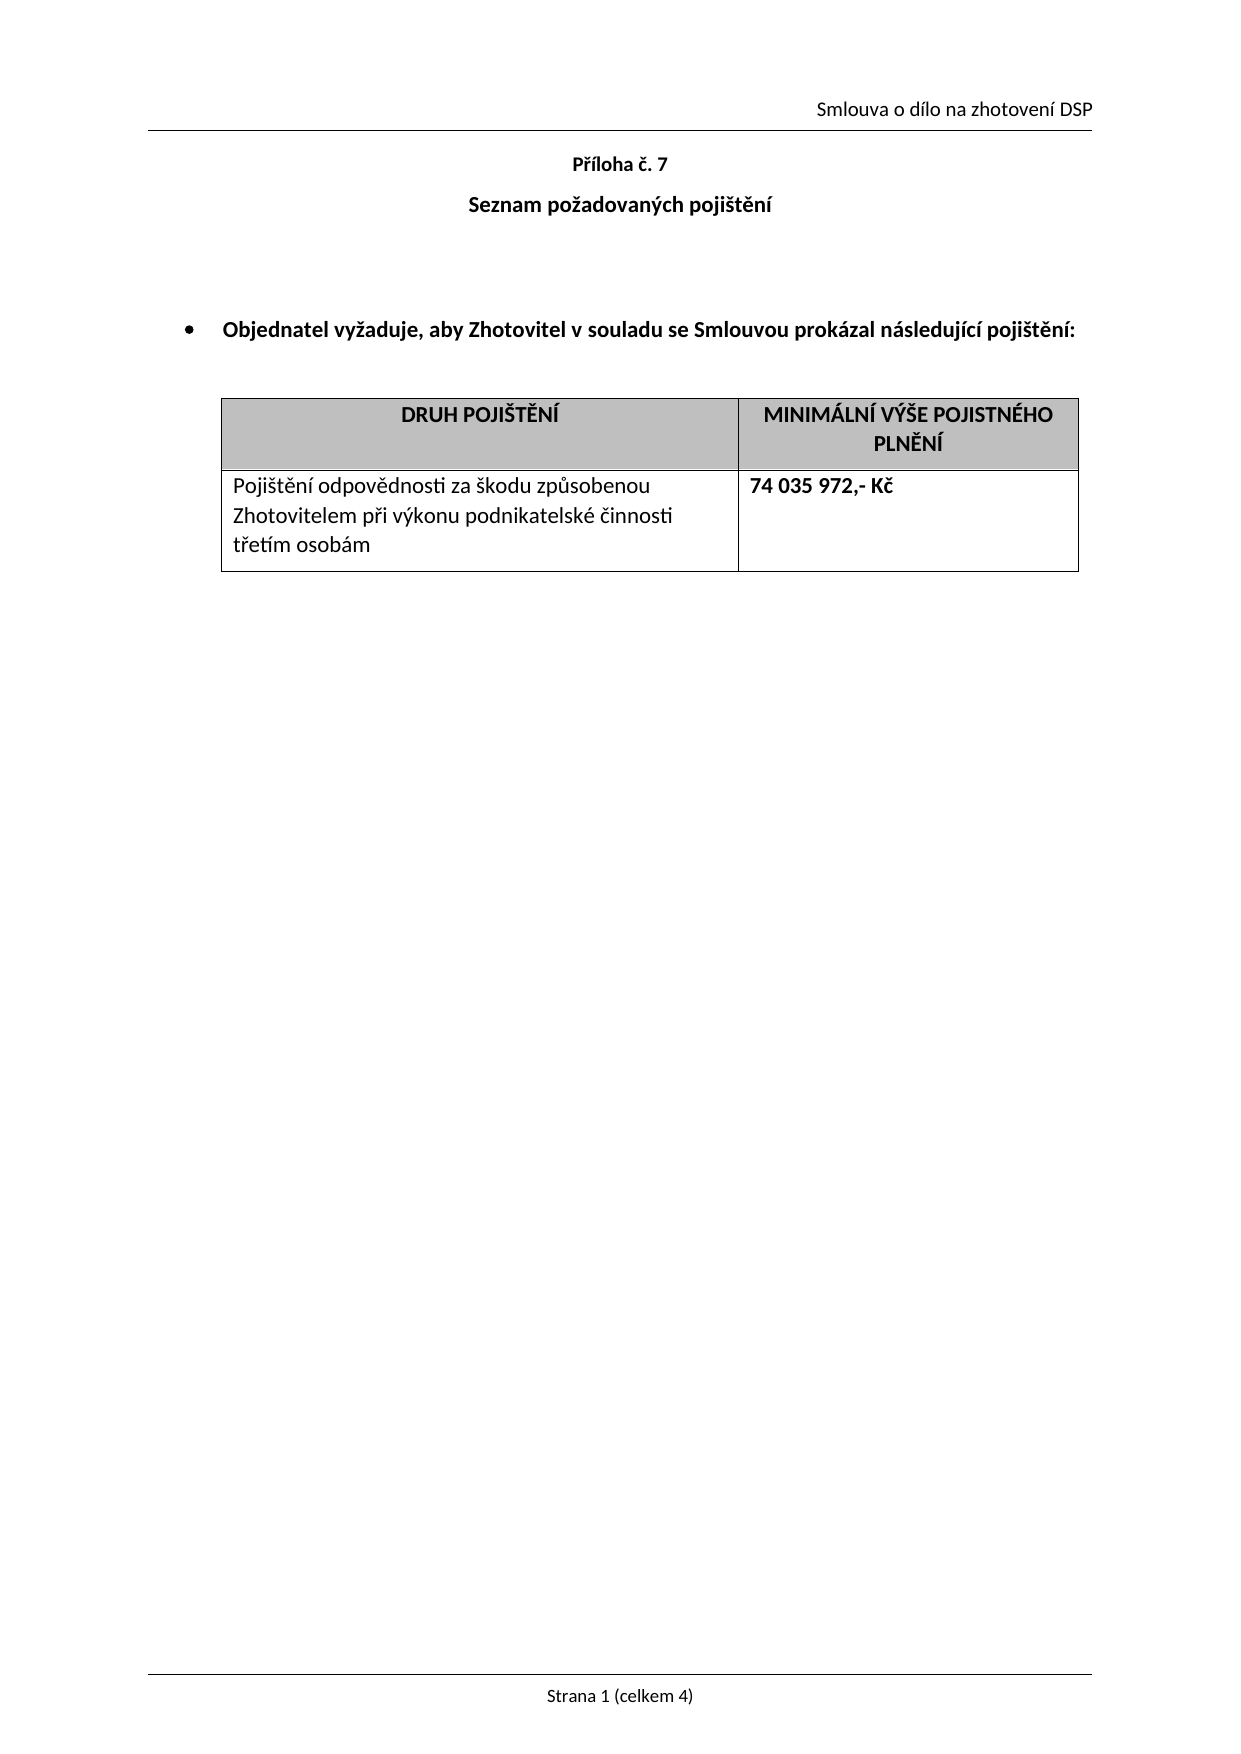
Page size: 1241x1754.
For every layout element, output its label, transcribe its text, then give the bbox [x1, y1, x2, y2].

table_cell 74 035 972,- Kč [739, 471, 1078, 571]
text Seznam požadovaných pojištění [148, 189, 1092, 218]
table_header DRUH POJIŠTĚNÍ [222, 399, 738, 469]
text Příloha č. 7 [148, 148, 1092, 177]
list Objednatel vyžaduje, aby Zhotovitel v souladu se Smlouvou prokázal následující pojištění: [185, 314, 1092, 343]
table_cell Pojištění odpovědnosti za škodu způsobenou Zhotovitelem při výkonu podnikatelské činnosti třetím osobám [222, 471, 738, 571]
table_header MINIMÁLNÍ VÝŠE POJISTNÉHO PLNĚNÍ [739, 399, 1078, 469]
